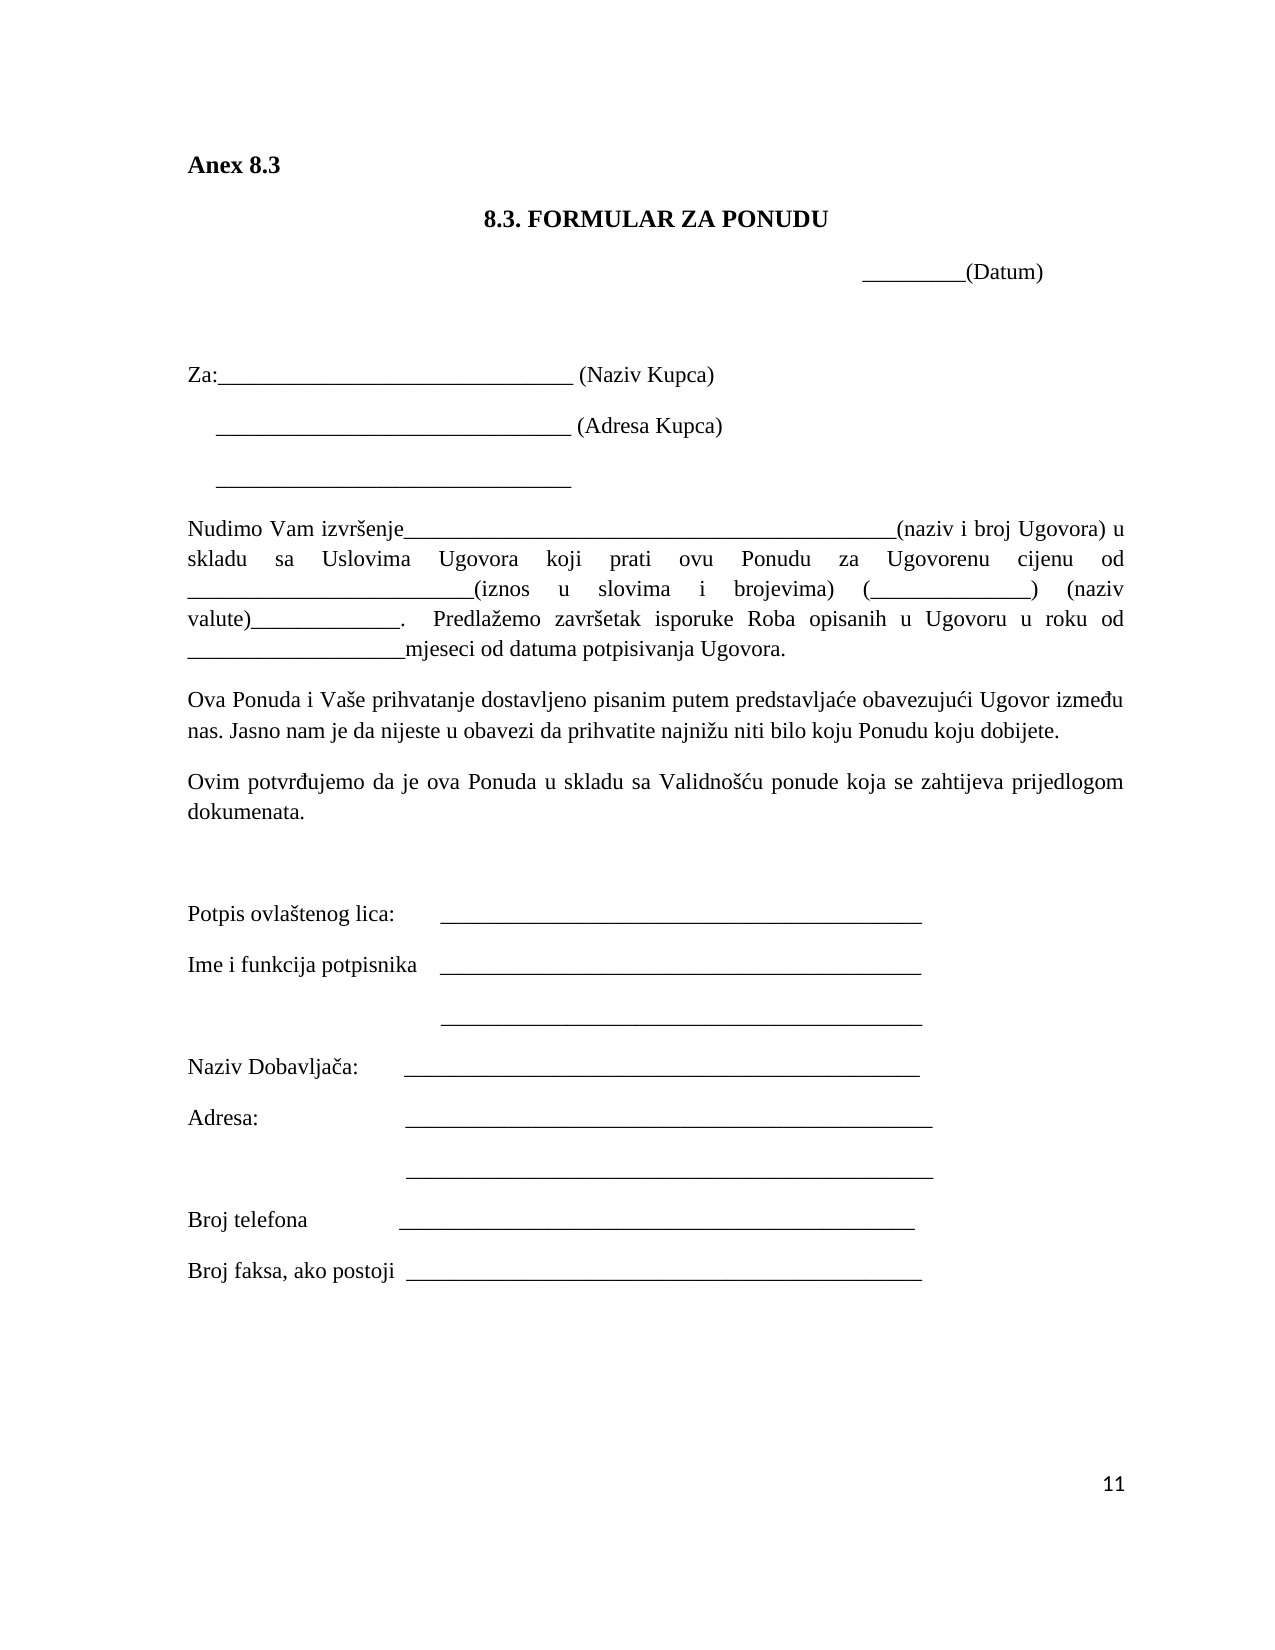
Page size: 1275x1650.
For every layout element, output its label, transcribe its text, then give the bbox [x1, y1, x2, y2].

text Ovim potvrđujemo da je ova Ponuda u skladu sa Validnošću ponude koja se zahtijeva prijedlogom dokumenata. [187, 768, 1125, 824]
text _______________________________ [187, 463, 1125, 490]
text Broj faksa, ako postoji _____________________________________________ [187, 1257, 955, 1284]
text __________________________________________ [187, 1002, 955, 1028]
text Ova Ponuda i Vaše prihvatanje dostavljeno pisanim putem predstavljaće obavezujući Ugovor između nas. Jasno nam je da nijeste u obavezi da prihvatite najnižu niti bilo koju Ponudu koju dobijete. [187, 686, 1125, 743]
text Broj telefona _____________________________________________ [187, 1206, 955, 1233]
text Ime i funkcija potpisnika __________________________________________ [187, 951, 955, 977]
text _________(Datum) [187, 258, 1125, 284]
text Adresa: ______________________________________________ [187, 1104, 955, 1131]
text ______________________________________________ [187, 1155, 955, 1182]
text Potpis ovlaštenog lica: __________________________________________ [187, 900, 955, 926]
text Nudimo Vam izvršenje___________________________________________(naziv i broj Ugovora) u skladu sa Uslovima Ugovora koji prati ovu Ponudu za Ugovorenu cijenu od _________________________(iznos u slovima i brojevima) (______________) (naziv valute)_____________. Predlažemo završetak isporuke Roba opisanih u Ugovoru u roku od ___________________mjeseci od datuma potpisivanja Ugovora. [187, 514, 1125, 662]
text Anex 8.3 [187, 150, 1125, 179]
text _______________________________ (Adresa Kupca) [187, 412, 1125, 439]
text Naziv Dobavljača: _____________________________________________ [187, 1053, 955, 1079]
text Za:_______________________________ (Naziv Kupca) [187, 361, 1125, 388]
text 8.3. FORMULAR ZA PONUDU [187, 204, 1125, 233]
